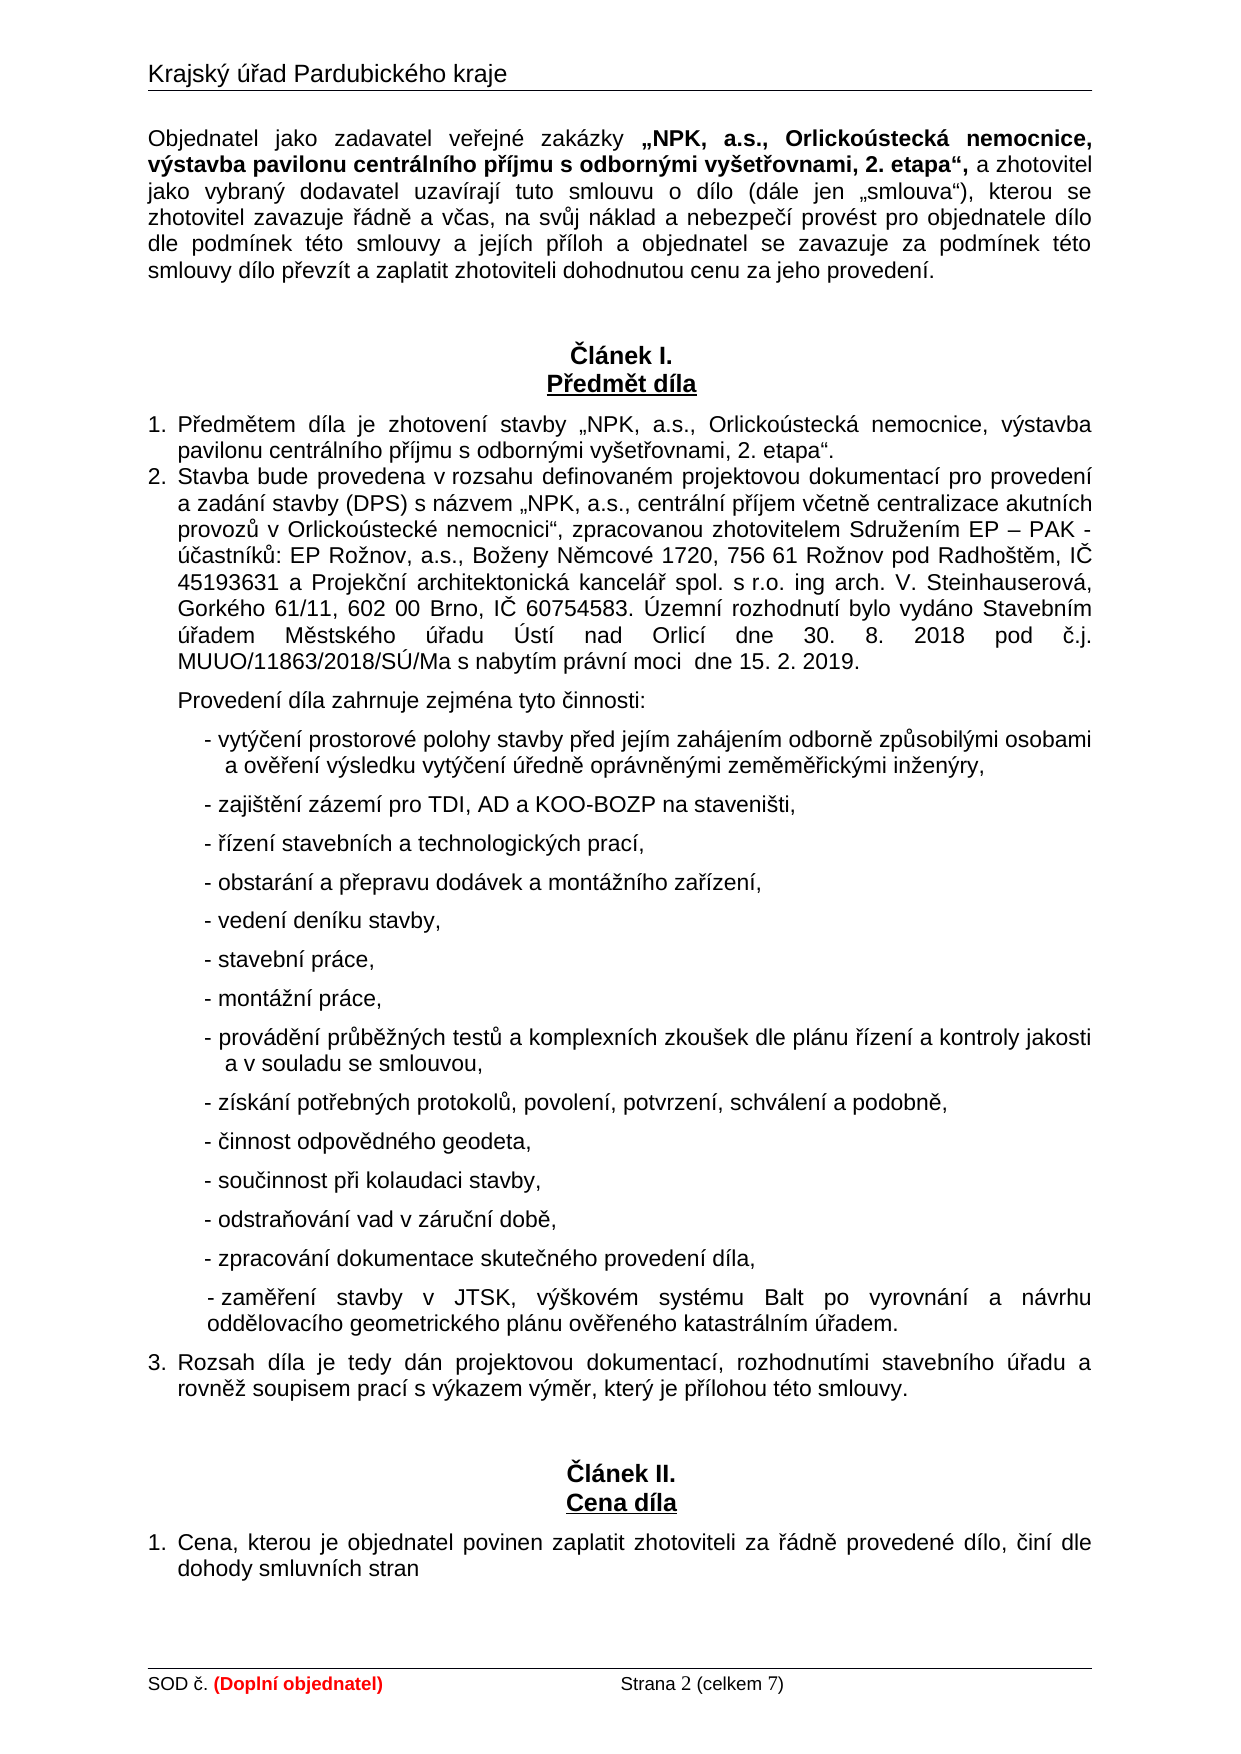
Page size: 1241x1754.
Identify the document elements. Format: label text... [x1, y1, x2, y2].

text - součinnost při kolaudaci stavby, [148, 1167, 1092, 1193]
text - činnost odpovědného geodeta, [148, 1128, 1092, 1154]
text Cena díla [148, 1488, 1095, 1516]
text - vytýčení prostorové polohy stavby před jejím zahájením odborně způsobilými osobami a ověření výsledku vytýčení úředně oprávněnými zeměměřickými inženýry, [148, 726, 1092, 778]
text - zajištění zázemí pro TDI, AD a KOO-BOZP na staveništi, [148, 791, 1092, 817]
text 2. Stavba bude provedena v rozsahu definovaném projektovou dokumentací pro provedení a zadání stavby (DPS) s názvem „NPK, a.s., centrální příjem včetně centralizace akutních provozů v Orlickoústecké nemocnici“, zpracovanou zhotovitelem Sdružením EP – PAK - účastníků: EP Rožnov, a.s., Boženy Němcové 1720, 756 61 Rožnov pod Radhoštěm, IČ 45193631 a Projekční architektonická kancelář spol. s r.o. ing arch. V. Steinhauserová, Gorkého 61/11, 602 00 Brno, IČ 60754583. Územní rozhodnutí bylo vydáno Stavebním úřadem Městského úřadu Ústí nad Orlicí dne 30. 8. 2018 pod č.j. MUUO/11863/2018/SÚ/Ma s nabytím právní moci dne 15. 2. 2019. [148, 463, 1092, 674]
text - odstraňování vad v záruční době, [148, 1206, 1092, 1232]
text Provedení díla zahrnuje zejména tyto činnosti: [148, 687, 1092, 713]
subtitle Předmět díla [148, 369, 1095, 398]
text - montážní práce, [148, 985, 1092, 1011]
text 1. Předmětem díla je zhotovení stavby „NPK, a.s., Orlickoústecká nemocnice, výstavba pavilonu centrálního příjmu s odbornými vyšetřovnami, 2. etapa“. [148, 411, 1092, 463]
text - získání potřebných protokolů, povolení, potvrzení, schválení a podobně, [148, 1089, 1092, 1116]
text - provádění průběžných testů a komplexních zkoušek dle plánu řízení a kontroly jakosti a v souladu se smlouvou, [148, 1024, 1092, 1077]
text - vedení deníku stavby, [148, 907, 1092, 934]
text Článek II. [148, 1459, 1095, 1488]
text - zpracování dokumentace skutečného provedení díla, [148, 1244, 1092, 1271]
text - obstarání a přepravu dodávek a montážního zařízení, [148, 868, 1092, 895]
text 3. Rozsah díla je tedy dán projektovou dokumentací, rozhodnutími stavebního úřadu a rovněž soupisem prací s výkazem výměr, který je přílohou této smlouvy. [148, 1349, 1092, 1401]
text Objednatel jako zadavatel veřejné zakázky „NPK, a.s., Orlickoústecká nemocnice, výstavba pavilonu centrálního příjmu s odbornými vyšetřovnami, 2. etapa“, a zhotovitel jako vybraný dodavatel uzavírají tuto smlouvu o dílo (dále jen „smlouva“), kterou se zhotovitel zavazuje řádně a včas, na svůj náklad a nebezpečí provést pro objednatele dílo dle podmínek této smlouvy a jejích příloh a objednatel se zavazuje za podmínek této smlouvy dílo převzít a zaplatit zhotoviteli dohodnutou cenu za jeho provedení. [148, 125, 1092, 283]
text - řízení stavebních a technologických prací, [148, 830, 1092, 856]
text - zaměření stavby v JTSK, výškovém systému Balt po vyrovnání a návrhu oddělovacího geometrického plánu ověřeného katastrálním úřadem. [148, 1283, 1092, 1336]
list Cena, kterou je objednatel povinen zaplatit zhotoviteli za řádně provedené dílo, činí dle dohody smluvních stran [148, 1529, 1092, 1582]
text Článek I. [148, 341, 1095, 369]
text - stavební práce, [148, 946, 1092, 973]
